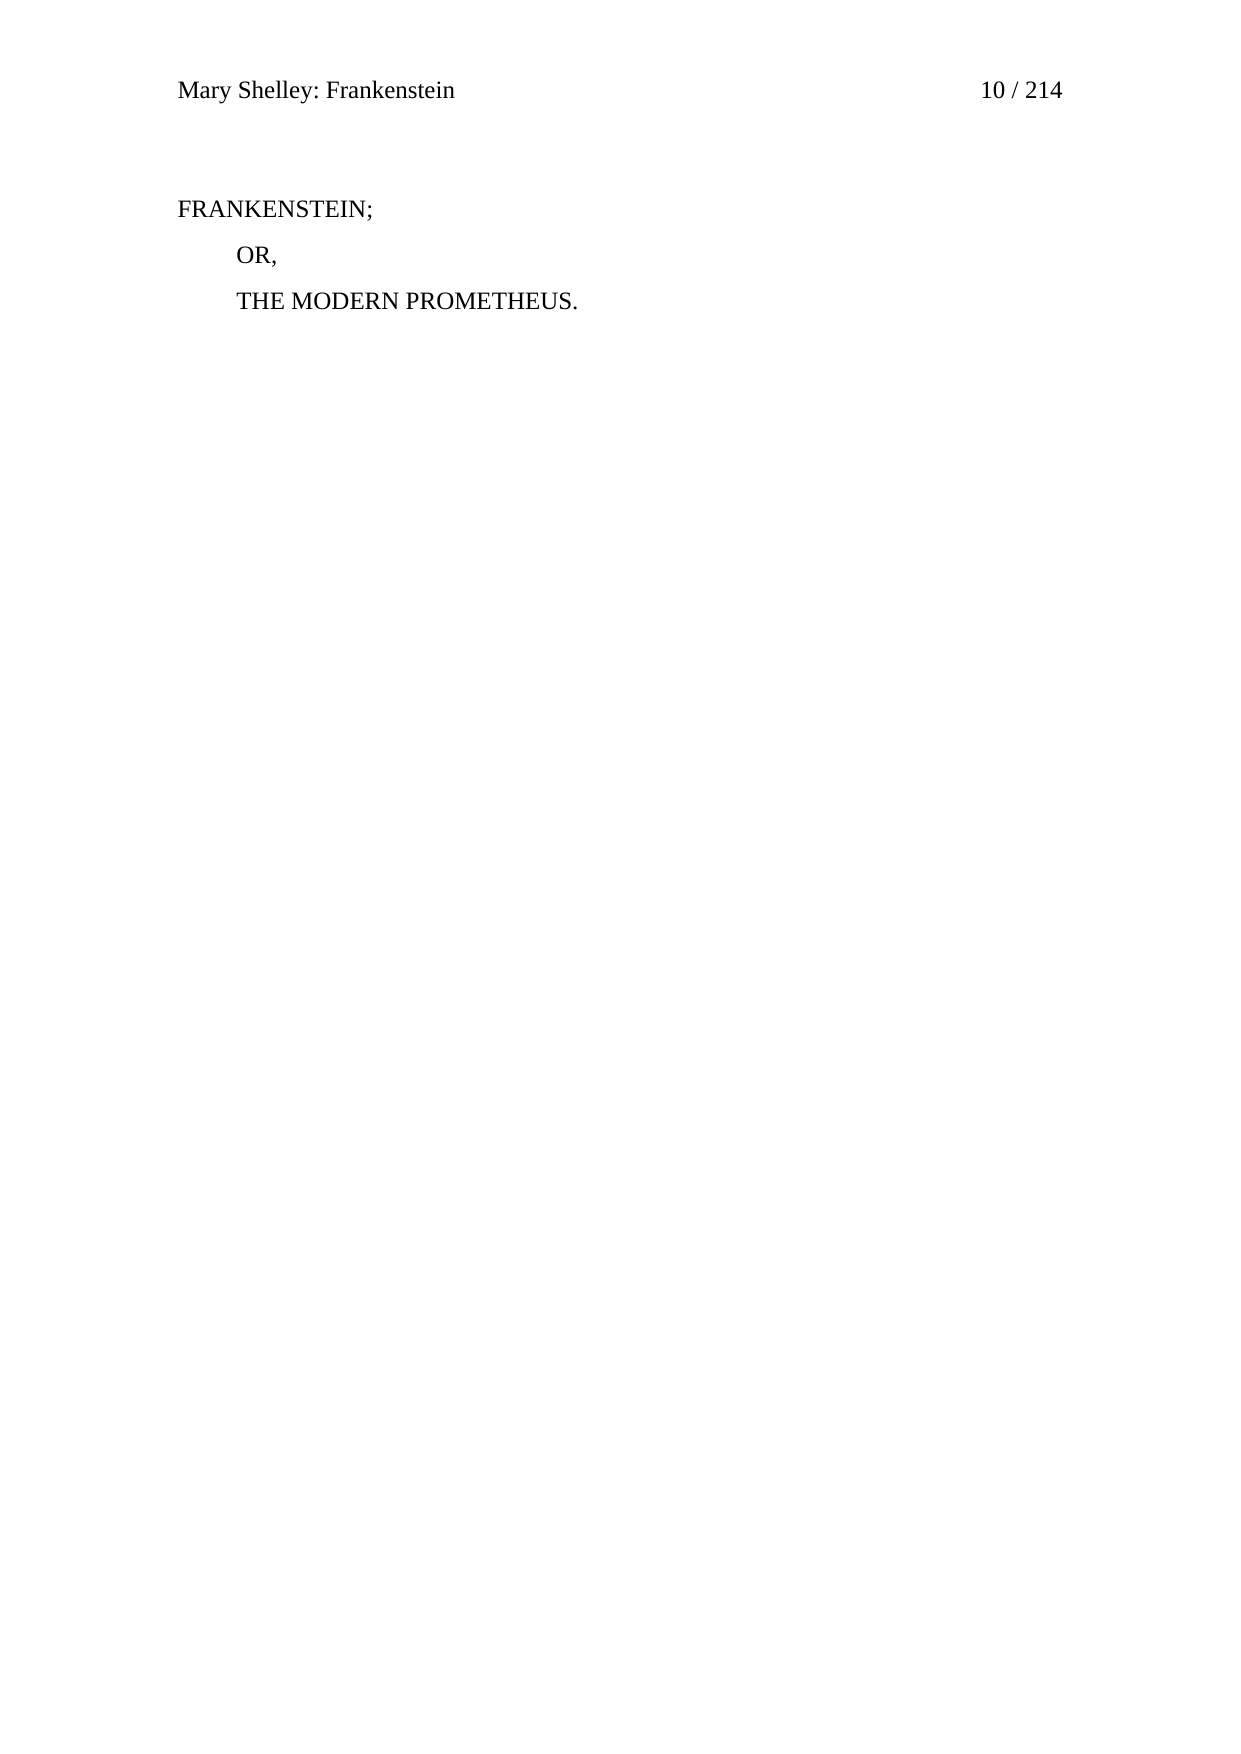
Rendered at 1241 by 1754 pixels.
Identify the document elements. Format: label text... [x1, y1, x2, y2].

text FRANKENSTEIN; [177, 177, 1063, 223]
text THE MODERN PROMETHEUS. [177, 269, 1063, 315]
text OR, [177, 223, 1063, 269]
